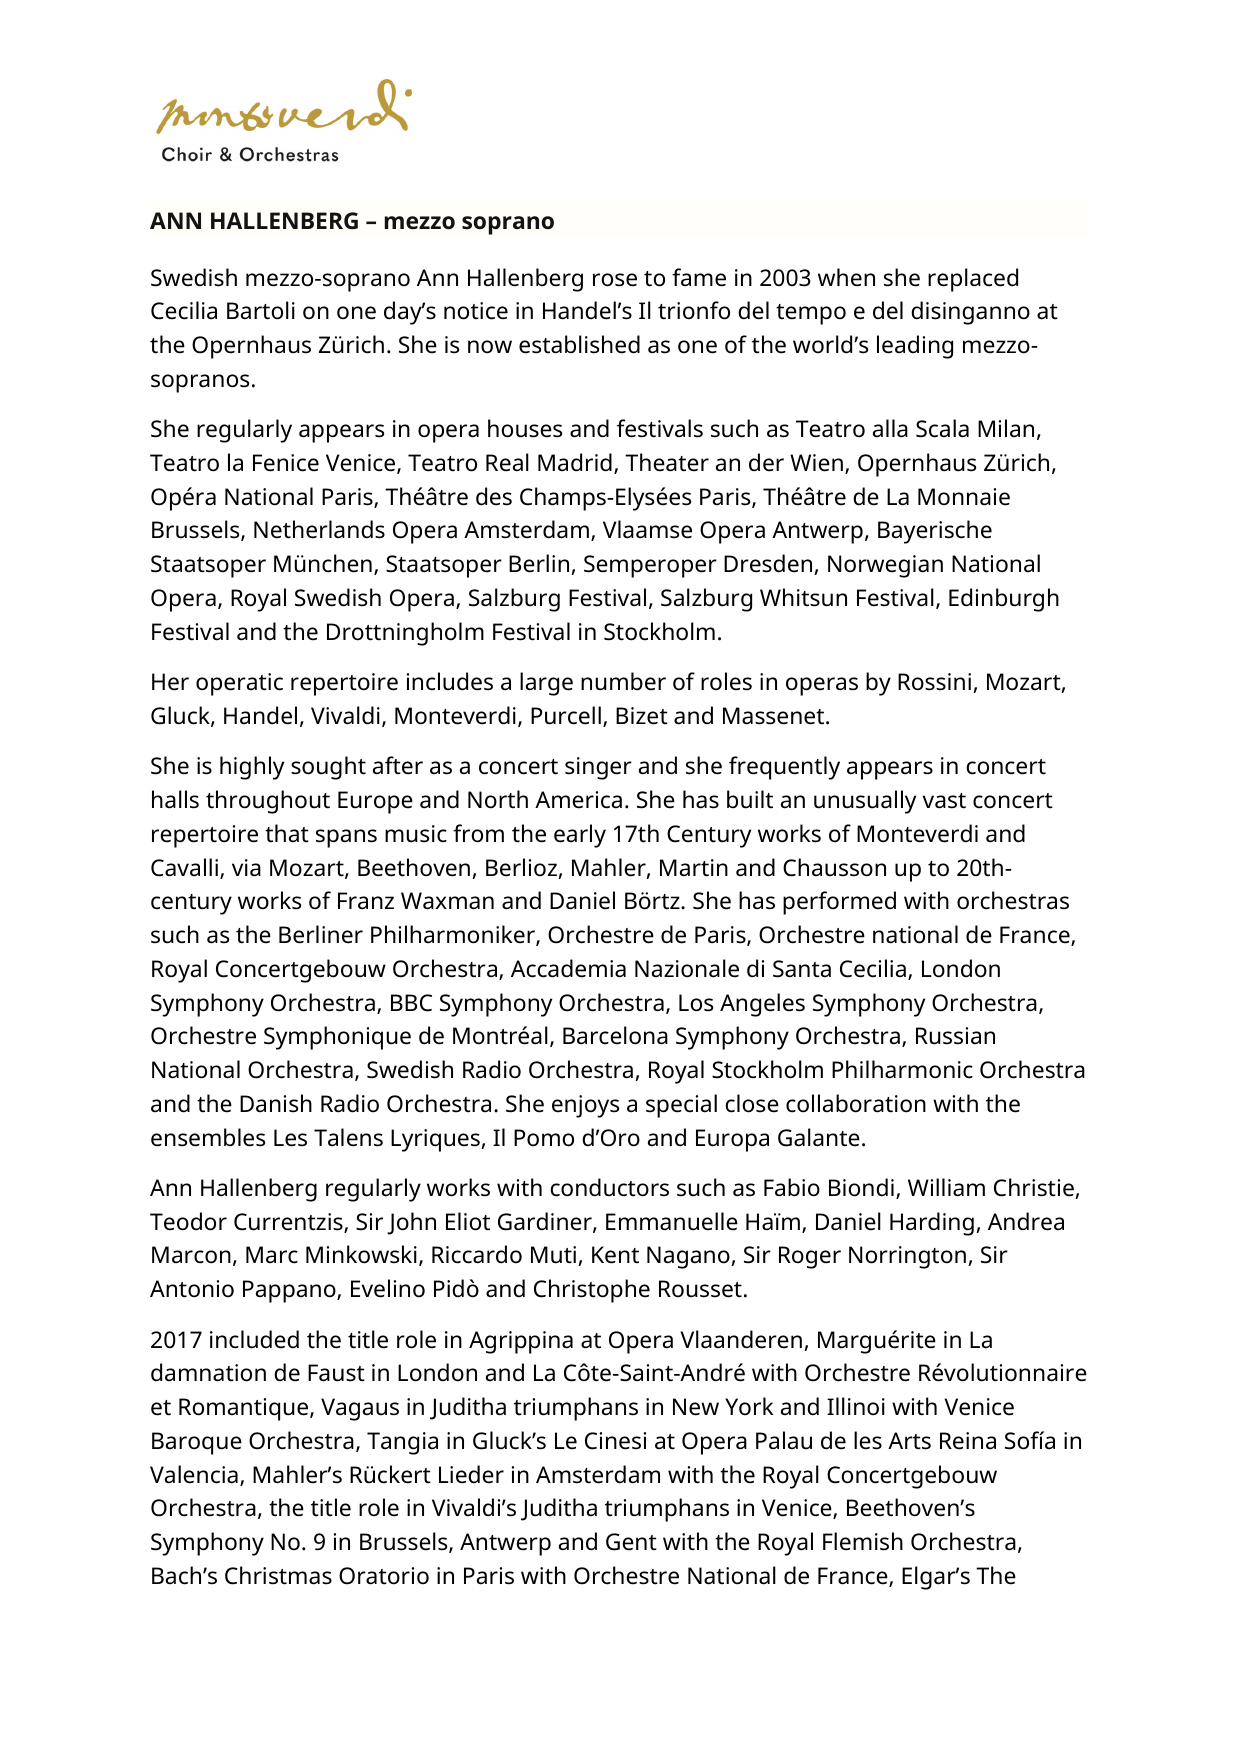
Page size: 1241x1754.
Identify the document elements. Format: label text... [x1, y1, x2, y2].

text Her operatic repertoire includes a large number of roles in operas by Rossini, Mozart, Gluck, Handel, Vivaldi, Monteverdi, Purcell, Bizet and Massenet. [150, 666, 1090, 731]
text Swedish mezzo-soprano Ann Hallenberg rose to fame in 2003 when she replaced Cecilia Bartoli on one day’s notice in Handel’s Il trionfo del tempo e del disinganno at the Opernhaus Zürich. She is now established as one of the world’s leading mezzo-sopranos. [150, 262, 1090, 394]
text ANN HALLENBERG – mezzo soprano [150, 202, 1090, 237]
picture [150, 75, 417, 177]
text Ann Hallenberg regularly works with conductors such as Fabio Biondi, William Christie, Teodor Currentzis, Sir John Eliot Gardiner, Emmanuelle Haïm, Daniel Harding, Andrea Marcon, Marc Minkowski, Riccardo Muti, Kent Nagano, Sir Roger Norrington, Sir Antonio Pappano, Evelino Pidò and Christophe Rousset. [150, 1172, 1090, 1304]
text She is highly sought after as a concert singer and she frequently appears in concert halls throughout Europe and North America. She has built an unusually vast concert repertoire that spans music from the early 17th Century works of Monteverdi and Cavalli, via Mozart, Beethoven, Berlioz, Mahler, Martin and Chausson up to 20th-century works of Franz Waxman and Daniel Börtz. She has performed with orchestras such as the Berliner Philharmoniker, Orchestre de Paris, Orchestre national de France, Royal Concertgebouw Orchestra, Accademia Nazionale di Santa Cecilia, London Symphony Orchestra, BBC Symphony Orchestra, Los Angeles Symphony Orchestra, Orchestre Symphonique de Montréal, Barcelona Symphony Orchestra, Russian National Orchestra, Swedish Radio Orchestra, Royal Stockholm Philharmonic Orchestra and the Danish Radio Orchestra. She enjoys a special close collaboration with the ensembles Les Talens Lyriques, Il Pomo d’Oro and Europa Galante. [150, 750, 1090, 1153]
text She regularly appears in opera houses and festivals such as Teatro alla Scala Milan, Teatro la Fenice Venice, Teatro Real Madrid, Theater an der Wien, Opernhaus Zürich, Opéra National Paris, Théâtre des Champs-Elysées Paris, Théâtre de La Monnaie Brussels, Netherlands Opera Amsterdam, Vlaamse Opera Antwerp, Bayerische Staatsoper München, Staatsoper Berlin, Semperoper Dresden, Norwegian National Opera, Royal Swedish Opera, Salzburg Festival, Salzburg Whitsun Festival, Edinburgh Festival and the Drottningholm Festival in Stockholm. [150, 413, 1090, 647]
